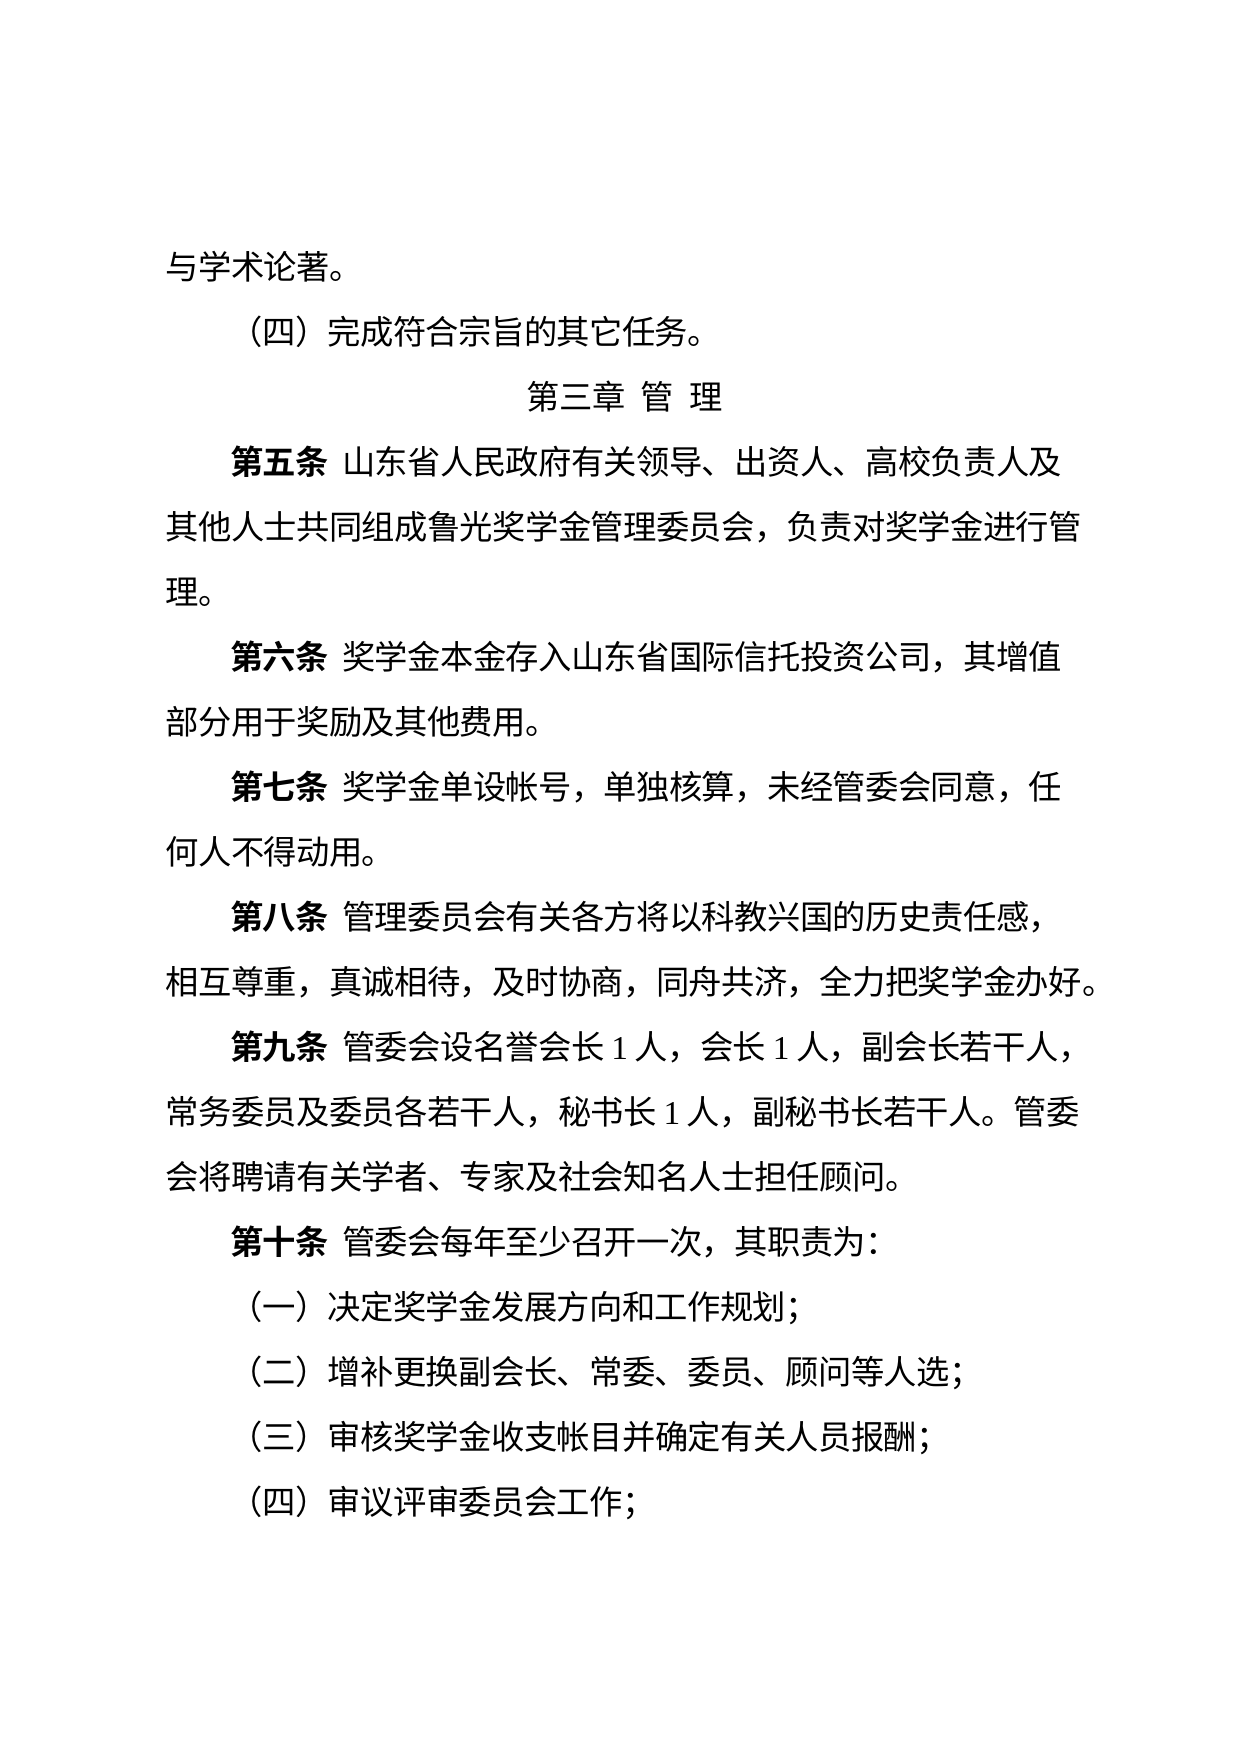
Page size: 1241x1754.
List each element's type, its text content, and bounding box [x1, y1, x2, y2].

text 第九条 管委会设名誉会长1人，会长1人，副会长若干人，常务委员及委员各若干人，秘书长1人，副秘书长若干人。管委会将聘请有关学者、专家及社会知名人士担任顾问。 [165, 1013, 1082, 1208]
text （二）增补更换副会长、常委、委员、顾问等人选； [165, 1338, 1082, 1403]
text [165, 233, 1082, 298]
text 第七条 奖学金单设帐号，单独核算，未经管委会同意，任何人不得动用。 [165, 753, 1082, 883]
text 第三章 管 理 [165, 363, 1082, 428]
text 第五条 山东省人民政府有关领导、出资人、高校负责人及其他人士共同组成鲁光奖学金管理委员会，负责对奖学金进行管理。 [165, 428, 1082, 623]
text （一）决定奖学金发展方向和工作规划； [165, 1273, 1082, 1338]
text （三）审核奖学金收支帐目并确定有关人员报酬； [165, 1403, 1082, 1468]
text 第六条 奖学金本金存入山东省国际信托投资公司，其增值部分用于奖励及其他费用。 [165, 623, 1082, 753]
text 第八条 管理委员会有关各方将以科教兴国的历史责任感，相互尊重，真诚相待，及时协商，同舟共济，全力把奖学金办好。 [165, 883, 1082, 1013]
text （四）完成符合宗旨的其它任务。 [165, 298, 1082, 363]
text 第十条 管委会每年至少召开一次，其职责为： [165, 1208, 1082, 1273]
text （四）审议评审委员会工作； [165, 1468, 1082, 1533]
